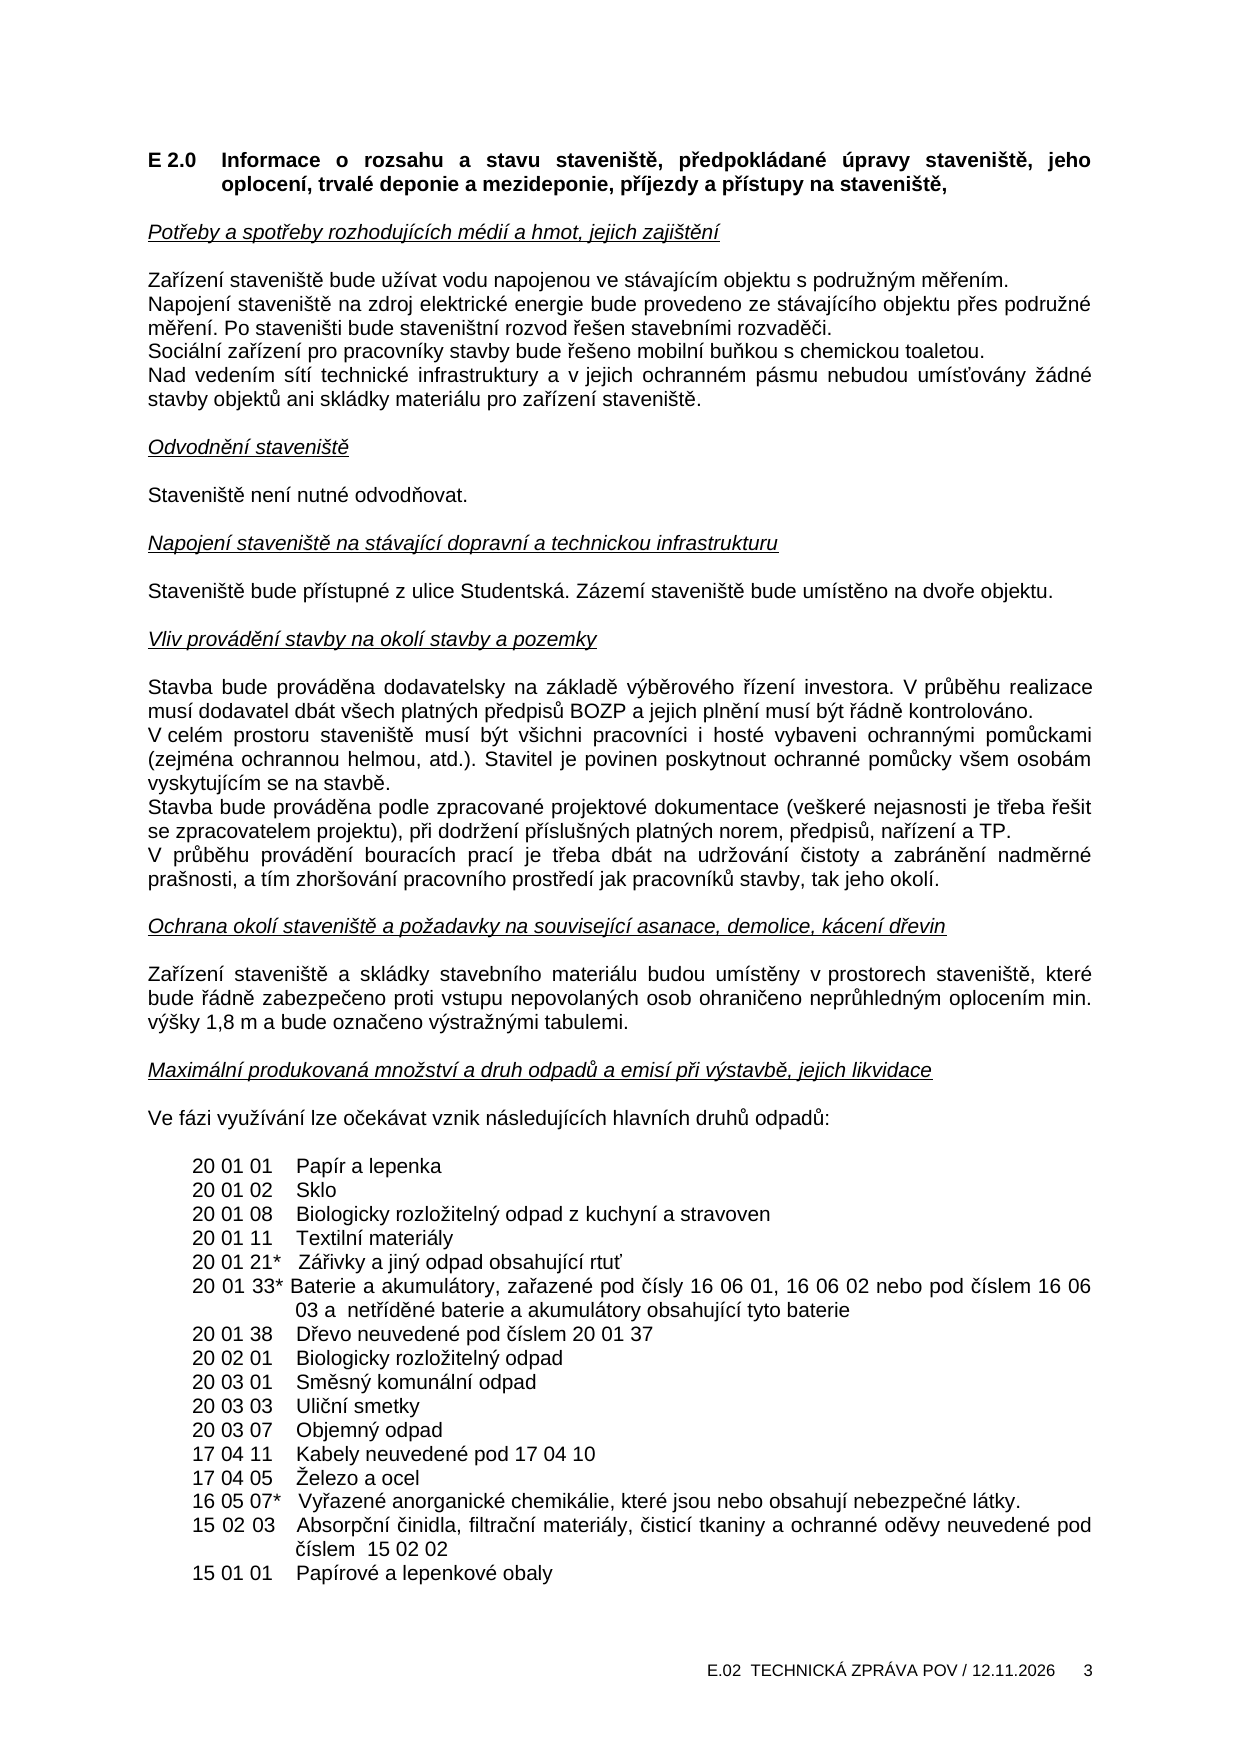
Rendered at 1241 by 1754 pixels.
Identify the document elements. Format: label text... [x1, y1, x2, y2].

text 20 01 02 Sklo [192, 1178, 1093, 1202]
text 16 05 07* Vyřazené anorganické chemikálie, které jsou nebo obsahují nebezpečné látky. [192, 1489, 1093, 1513]
text Maximální produkovaná množství a druh odpadů a emisí při výstavbě, jejich likvidace [148, 1058, 1093, 1082]
text Staveniště bude přístupné z ulice Studentská. Zázemí staveniště bude umístěno na dvoře objektu. [148, 579, 1093, 603]
text 20 03 07 Objemný odpad [192, 1417, 1093, 1441]
text 20 03 03 Uliční smetky [192, 1393, 1093, 1417]
text Staveniště není nutné odvodňovat. [148, 483, 1093, 507]
text Ve fázi využívání lze očekávat vznik následujících hlavních druhů odpadů: [148, 1106, 1093, 1130]
text Napojení staveniště na zdroj elektrické energie bude provedeno ze stávajícího objektu přes podružné měření. Po staveništi bude staveništní rozvod řešen stavebními rozvaděči. [148, 291, 1093, 339]
text 20 01 08 Biologicky rozložitelný odpad z kuchyní a stravoven [192, 1202, 1093, 1226]
text 20 01 21* Zářivky a jiný odpad obsahující rtuť [192, 1250, 1093, 1274]
text 20 01 38 Dřevo neuvedené pod číslem 20 01 37 [192, 1322, 1093, 1346]
text Potřeby a spotřeby rozhodujících médií a hmot, jejich zajištění [148, 219, 1093, 243]
text 17 04 05 Železo a ocel [192, 1465, 1093, 1489]
text 20 01 33* Baterie a akumulátory, zařazené pod čísly 16 06 01, 16 06 02 nebo pod číslem 16 06 03 a netříděné baterie a akumulátory obsahující tyto baterie [192, 1274, 1093, 1322]
text Odvodnění staveniště [148, 435, 1093, 459]
text Sociální zařízení pro pracovníky stavby bude řešeno mobilní buňkou s chemickou toaletou. [148, 339, 1093, 363]
text 20 01 11 Textilní materiály [192, 1226, 1093, 1250]
text 15 01 01 Papírové a lepenkové obaly [192, 1561, 1093, 1585]
text E 2.0 Informace o rozsahu a stavu staveniště, předpokládané úpravy staveniště, jeho oplocení, trvalé deponie a mezideponie, příjezdy a přístupy na staveniště, [148, 148, 1093, 196]
text Nad vedením sítí technické infrastruktury a v jejich ochranném pásmu nebudou umísťovány žádné stavby objektů ani skládky materiálu pro zařízení staveniště. [148, 363, 1093, 411]
text V celém prostoru staveniště musí být všichni pracovníci i hosté vybaveni ochrannými pomůckami (zejména ochrannou helmou, atd.). Stavitel je povinen poskytnout ochranné pomůcky všem osobám vyskytujícím se na stavbě. [148, 723, 1093, 794]
text Zařízení staveniště a skládky stavebního materiálu budou umístěny v prostorech staveniště, které bude řádně zabezpečeno proti vstupu nepovolaných osob ohraničeno neprůhledným oplocením min. výšky 1,8 m a bude označeno výstražnými tabulemi. [148, 962, 1093, 1034]
text Zařízení staveniště bude užívat vodu napojenou ve stávajícím objektu s podružným měřením. [148, 267, 1093, 291]
text 20 02 01 Biologicky rozložitelný odpad [192, 1346, 1093, 1369]
text Stavba bude prováděna dodavatelsky na základě výběrového řízení investora. V průběhu realizace musí dodavatel dbát všech platných předpisů BOZP a jejich plnění musí být řádně kontrolováno. [148, 675, 1093, 723]
text 20 01 01 Papír a lepenka [192, 1154, 1093, 1178]
text Ochrana okolí staveniště a požadavky na související asanace, demolice, kácení dřevin [148, 914, 1093, 938]
text 17 04 11 Kabely neuvedené pod 17 04 10 [192, 1441, 1093, 1465]
text V průběhu provádění bouracích prací je třeba dbát na udržování čistoty a zabránění nadměrné prašnosti, a tím zhoršování pracovního prostředí jak pracovníků stavby, tak jeho okolí. [148, 842, 1093, 890]
text Vliv provádění stavby na okolí stavby a pozemky [148, 627, 1093, 651]
text Napojení staveniště na stávající dopravní a technickou infrastrukturu [148, 531, 1093, 555]
text Stavba bude prováděna podle zpracované projektové dokumentace (veškeré nejasnosti je třeba řešit se zpracovatelem projektu), při dodržení příslušných platných norem, předpisů, nařízení a TP. [148, 794, 1093, 842]
text 15 02 03 Absorpční činidla, filtrační materiály, čisticí tkaniny a ochranné oděvy neuvedené pod číslem 15 02 02 [192, 1513, 1093, 1561]
text 20 03 01 Směsný komunální odpad [192, 1369, 1093, 1393]
